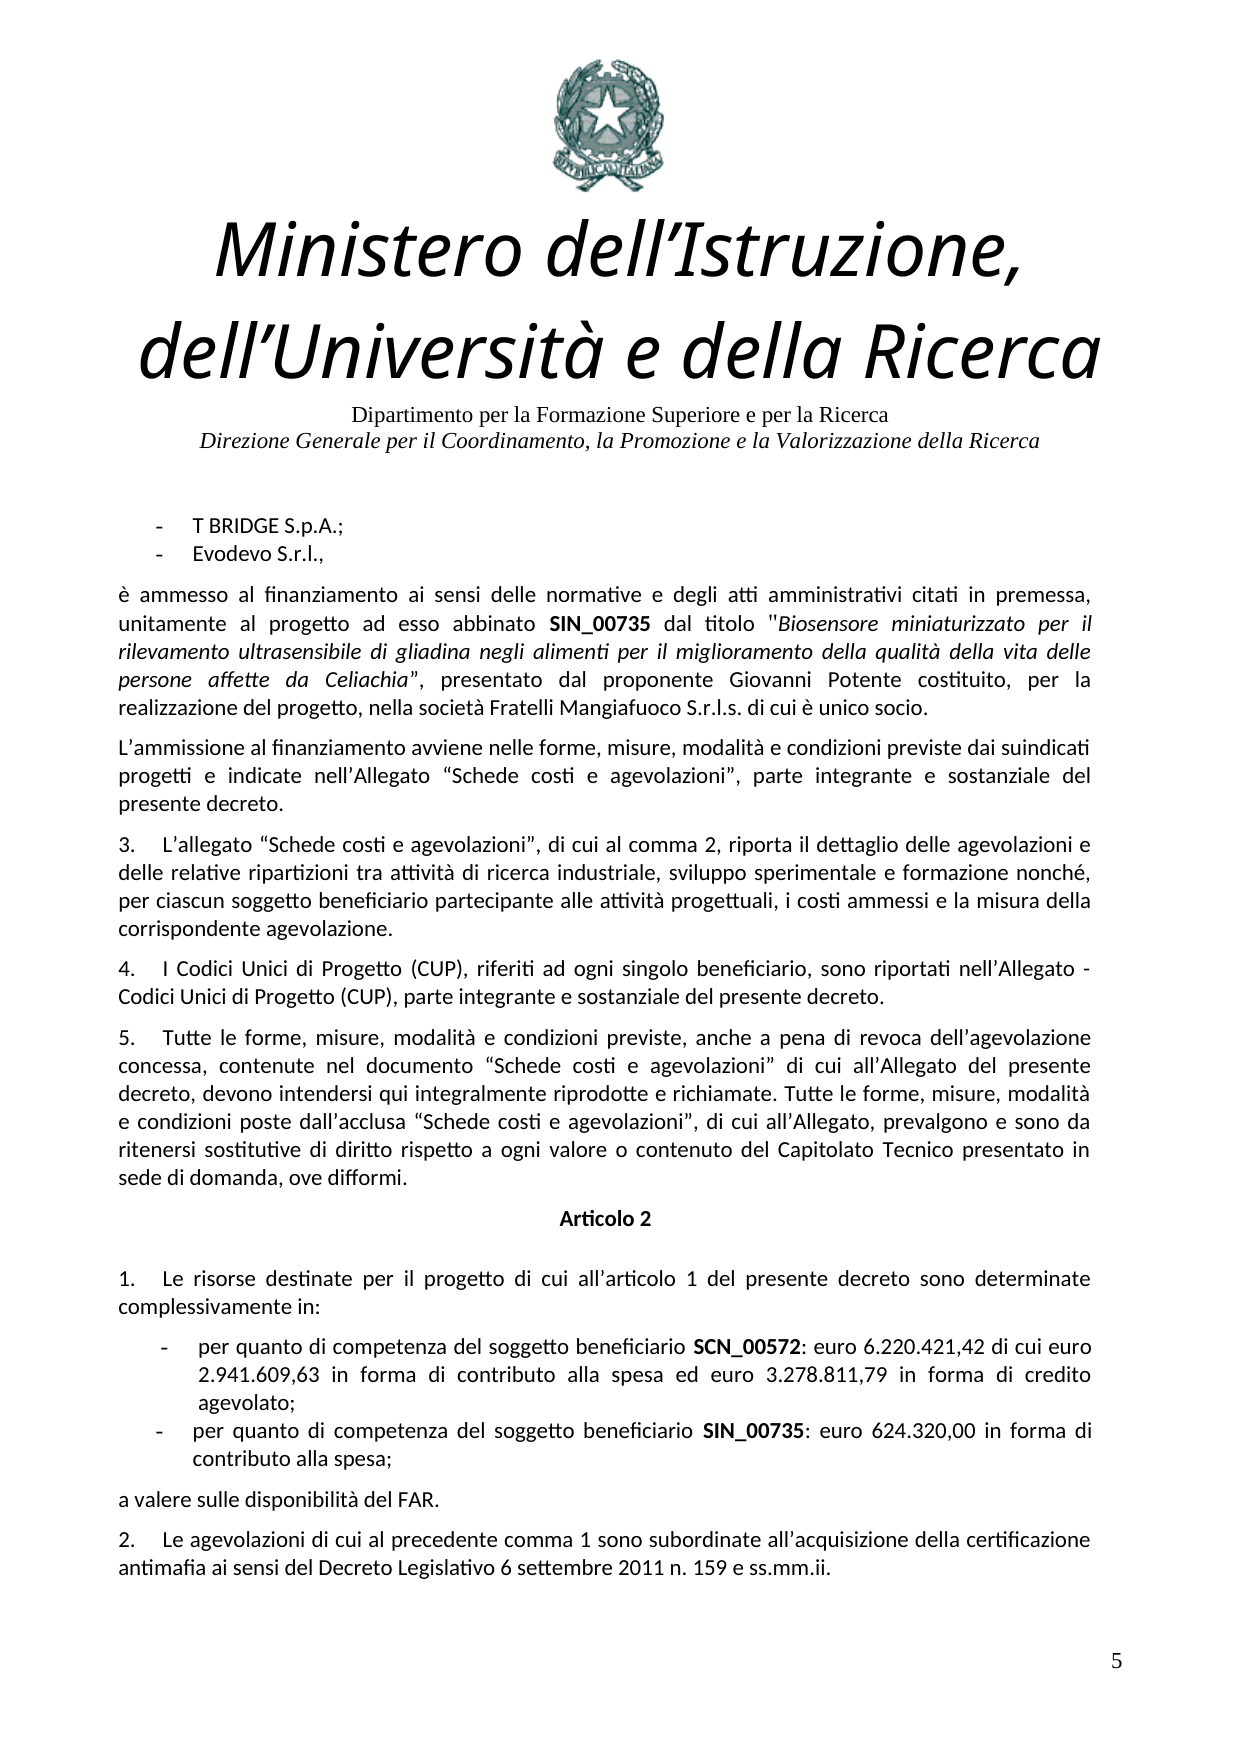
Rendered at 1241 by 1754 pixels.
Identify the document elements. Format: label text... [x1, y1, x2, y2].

text L’ammissione al finanziamento avviene nelle forme, misure, modalità e condizioni previste dai suindicati progetti e indicate nell’Allegato “Schede costi e agevolazioni”, parte integrante e sostanziale del presente decreto. [118, 733, 1093, 817]
list Evodevo S.r.l., [155, 539, 1093, 567]
list Tutte le forme, misure, modalità e condizioni previste, anche a pena di revoca dell’agevolazione concessa, contenute nel documento “Schede costi e agevolazioni” di cui all’Allegato del presente decreto, devono intendersi qui integralmente riprodotte e richiamate. Tutte le forme, misure, modalità e condizioni poste dall’acclusa “Schede costi e agevolazioni”, di cui all’Allegato, prevalgono e sono da ritenersi sostitutive di diritto rispetto a ogni valore o contenuto del Capitolato Tecnico presentato in sede di domanda, ove difformi. [118, 1023, 1093, 1191]
list Le risorse destinate per il progetto di cui all’articolo 1 del presente decreto sono determinate complessivamente in: [118, 1264, 1093, 1320]
text è ammesso al finanziamento ai sensi delle normative e degli atti amministrativi citati in premessa, unitamente al progetto ad esso abbinato SIN_00735 dal titolo "Biosensore miniaturizzato per il rilevamento ultrasensibile di gliadina negli alimenti per il miglioramento della qualità della vita delle persone affette da Celiachia”, presentato dal proponente Giovanni Potente costituito, per la realizzazione del progetto, nella società Fratelli Mangiafuoco S.r.l.s. di cui è unico socio. [118, 580, 1093, 721]
text a valere sulle disponibilità del FAR. [118, 1485, 1093, 1513]
text Articolo 2 [118, 1204, 1093, 1232]
list Le agevolazioni di cui al precedente comma 1 sono subordinate all’acquisizione della certificazione antimafia ai sensi del Decreto Legislativo 6 settembre 2011 n. 159 e ss.mm.ii. [118, 1526, 1093, 1582]
list per quanto di competenza del soggetto beneficiario SIN_00735: euro 624.320,00 in forma di contributo alla spesa; [155, 1416, 1093, 1472]
list T BRIDGE S.p.A.; [155, 511, 1093, 539]
list per quanto di competenza del soggetto beneficiario SCN_00572: euro 6.220.421,42 di cui euro 2.941.609,63 in forma di contributo alla spesa ed euro 3.278.811,79 in forma di credito agevolato; [160, 1332, 1093, 1416]
list L’allegato “Schede costi e agevolazioni”, di cui al comma 2, riporta il dettaglio delle agevolazioni e delle relative ripartizioni tra attività di ricerca industriale, sviluppo sperimentale e formazione nonché, per ciascun soggetto beneficiario partecipante alle attività progettuali, i costi ammessi e la misura della corrispondente agevolazione. [118, 830, 1093, 942]
picture [551, 59, 689, 197]
list I Codici Unici di Progetto (CUP), riferiti ad ogni singolo beneficiario, sono riportati nell’Allegato - Codici Unici di Progetto (CUP), parte integrante e sostanziale del presente decreto. [118, 954, 1093, 1011]
